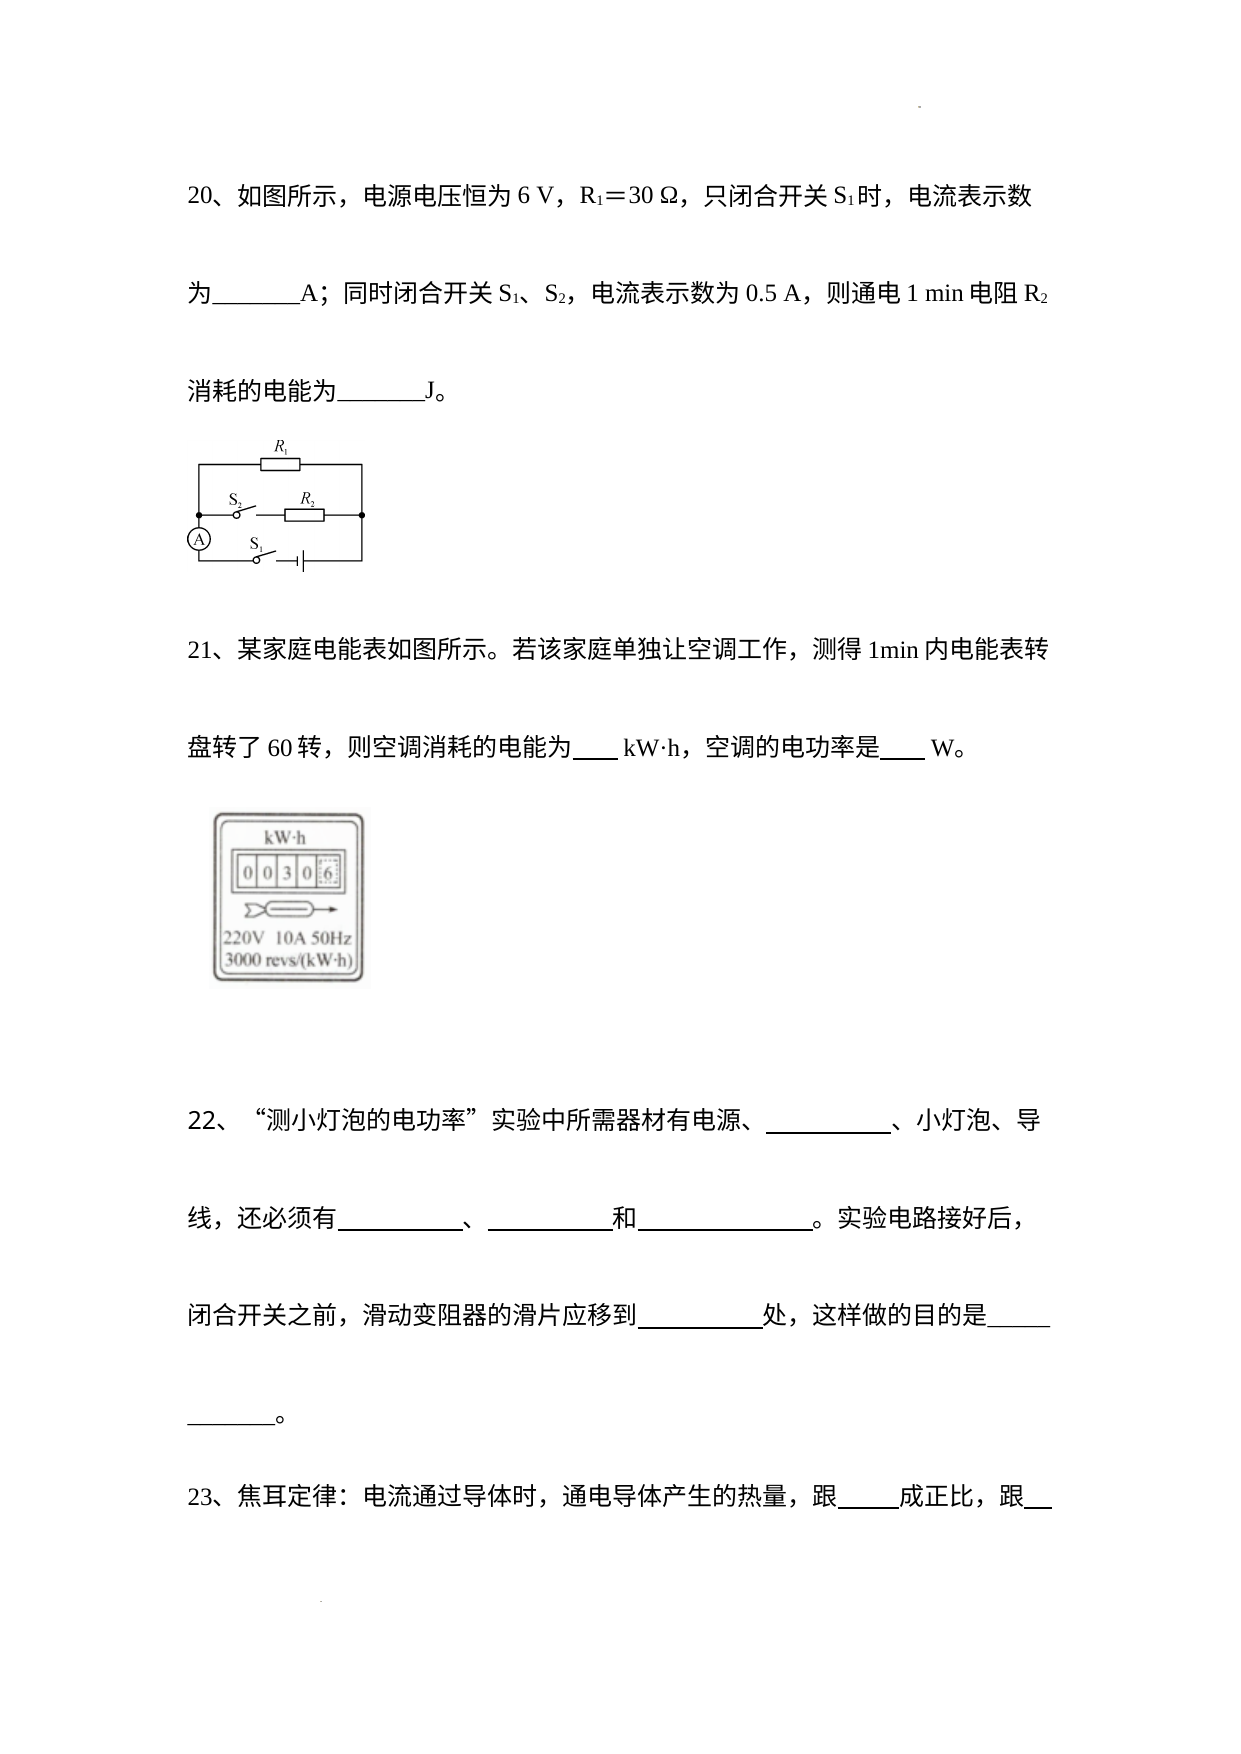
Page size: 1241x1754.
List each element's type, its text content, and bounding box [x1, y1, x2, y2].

picture [187, 440, 365, 572]
text 20、如图所示，电源电压恒为6 V，R1＝30 Ω，只闭合开关S1时，电流表示数为_______A；同时闭合开关S1、S2，电流表示数为0.5 A，则通电1 min电阻R2消耗的电能为_______J。 [187, 162, 1053, 422]
text 21、某家庭电能表如图所示。若该家庭单独让空调工作，测得1min内电能表转盘转了60转，则空调消耗的电能为 kW·h，空调的电功率是 W。 [187, 615, 1053, 778]
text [187, 1462, 1053, 1527]
picture [209, 807, 371, 989]
text 22、“测小灯泡的电功率”实验中所需器材有电源、 、小灯泡、导线，还必须有 、 和 。实验电路接好后，闭合开关之前，滑动变阻器的滑片应移到 处，这样做的目的是____________。 [187, 1086, 1053, 1444]
